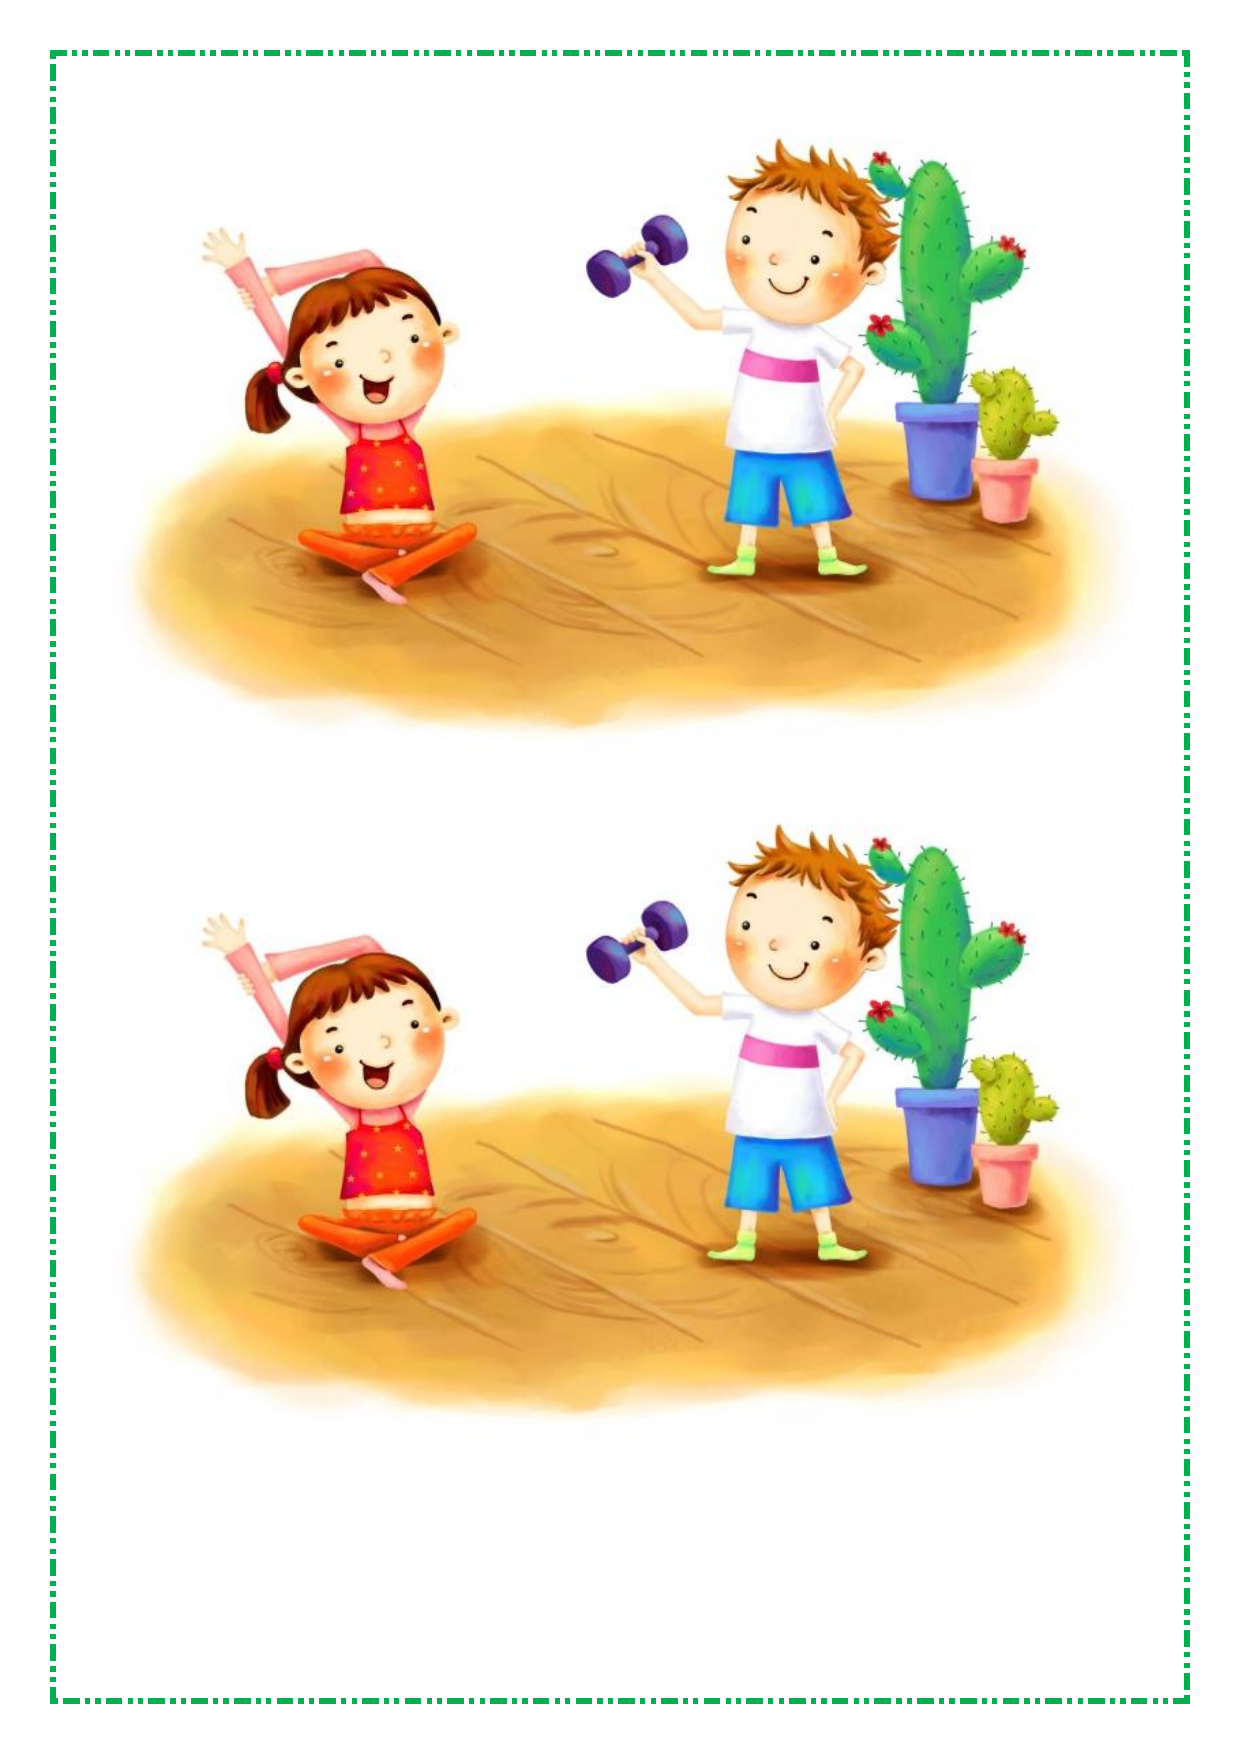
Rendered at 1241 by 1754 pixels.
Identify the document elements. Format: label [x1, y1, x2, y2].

picture [75, 75, 1166, 757]
picture [75, 760, 1166, 1442]
